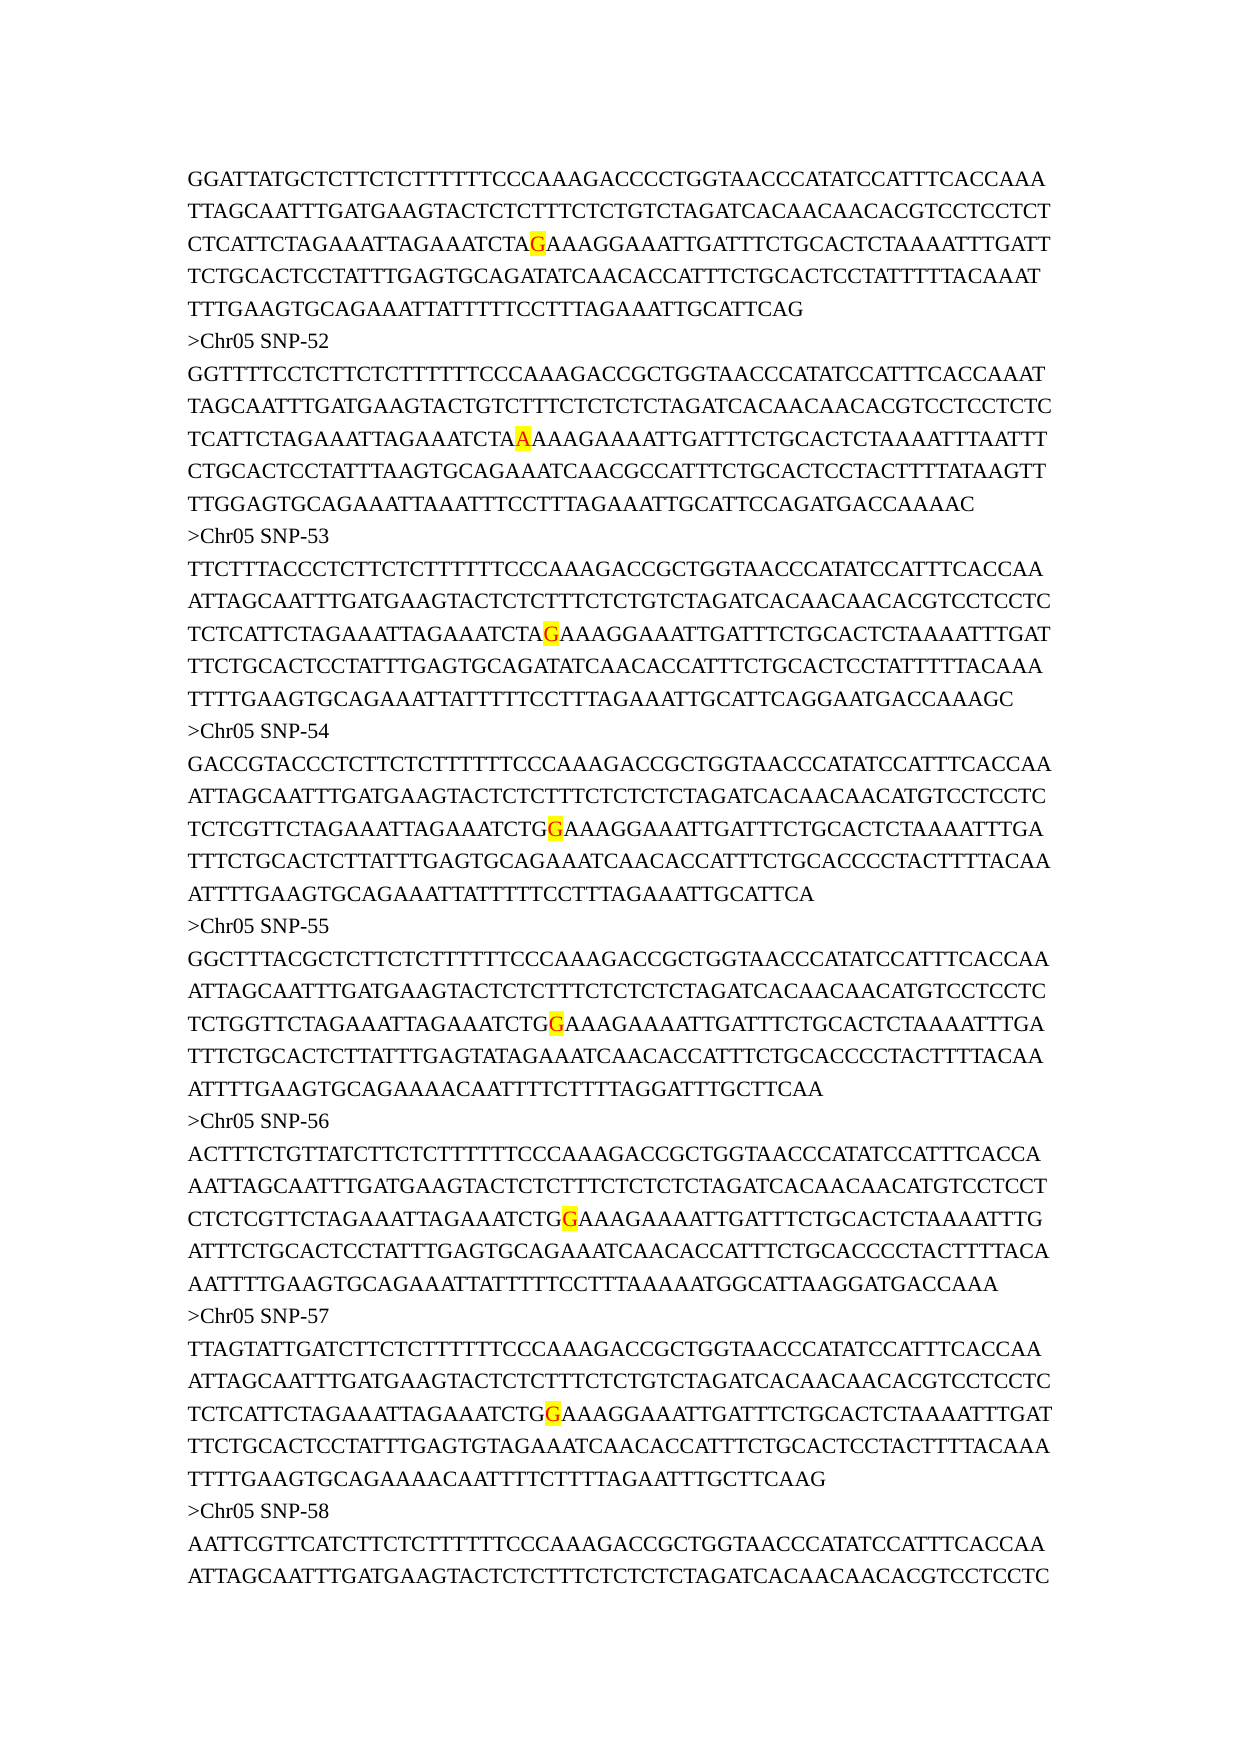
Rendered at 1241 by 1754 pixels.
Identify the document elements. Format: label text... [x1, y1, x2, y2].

text >Chr05 SNP-52 [187, 324, 1053, 357]
text >Chr05 SNP-57 [187, 1299, 1053, 1332]
text GGATTATGCTCTTCTCTTTTTTCCCAAAGACCCCTGGTAACCCATATCCATTTCACCAAATTAGCAATTTGATGAAGTACTCTCTTTCTCTGTCTAGATCACAACAACACGTCCTCCTCTCTCATTCTAGAAATTAGAAATCTAGAAAGGAAATTGATTTCTGCACTCTAAAATTTGATTTCTGCACTCCTATTTGAGTGCAGATATCAACACCATTTCTGCACTCCTATTTTTACAAATTTTGAAGTGCAGAAATTATTTTTCCTTTAGAAATTGCATTCAG [187, 162, 1053, 324]
text >Chr05 SNP-55 [187, 909, 1053, 942]
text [187, 1527, 1053, 1592]
text GGTTTTCCTCTTCTCTTTTTTCCCAAAGACCGCTGGTAACCCATATCCATTTCACCAAATTAGCAATTTGATGAAGTACTGTCTTTCTCTCTCTAGATCACAACAACACGTCCTCCTCTCTCATTCTAGAAATTAGAAATCTAAAAAGAAAATTGATTTCTGCACTCTAAAATTTAATTTCTGCACTCCTATTTAAGTGCAGAAATCAACGCCATTTCTGCACTCCTACTTTTATAAGTTTTGGAGTGCAGAAATTAAATTTCCTTTAGAAATTGCATTCCAGATGACCAAAAC [187, 357, 1053, 519]
text GGCTTTACGCTCTTCTCTTTTTTCCCAAAGACCGCTGGTAACCCATATCCATTTCACCAAATTAGCAATTTGATGAAGTACTCTCTTTCTCTCTCTAGATCACAACAACATGTCCTCCTCTCTGGTTCTAGAAATTAGAAATCTGGAAAGAAAATTGATTTCTGCACTCTAAAATTTGATTTCTGCACTCTTATTTGAGTATAGAAATCAACACCATTTCTGCACCCCTACTTTTACAAATTTTGAAGTGCAGAAAACAATTTTCTTTTAGGATTTGCTTCAA [187, 942, 1053, 1104]
text >Chr05 SNP-54 [187, 714, 1053, 747]
text TTAGTATTGATCTTCTCTTTTTTCCCAAAGACCGCTGGTAACCCATATCCATTTCACCAAATTAGCAATTTGATGAAGTACTCTCTTTCTCTGTCTAGATCACAACAACACGTCCTCCTCTCTCATTCTAGAAATTAGAAATCTGGAAAGGAAATTGATTTCTGCACTCTAAAATTTGATTTCTGCACTCCTATTTGAGTGTAGAAATCAACACCATTTCTGCACTCCTACTTTTACAAATTTTGAAGTGCAGAAAACAATTTTCTTTTAGAATTTGCTTCAAG [187, 1332, 1053, 1494]
text >Chr05 SNP-53 [187, 519, 1053, 552]
text >Chr05 SNP-56 [187, 1104, 1053, 1137]
text ACTTTCTGTTATCTTCTCTTTTTTCCCAAAGACCGCTGGTAACCCATATCCATTTCACCAAATTAGCAATTTGATGAAGTACTCTCTTTCTCTCTCTAGATCACAACAACATGTCCTCCTCTCTCGTTCTAGAAATTAGAAATCTGGAAAGAAAATTGATTTCTGCACTCTAAAATTTGATTTCTGCACTCCTATTTGAGTGCAGAAATCAACACCATTTCTGCACCCCTACTTTTACAAATTTTGAAGTGCAGAAATTATTTTTCCTTTAAAAATGGCATTAAGGATGACCAAA [187, 1137, 1053, 1299]
text GACCGTACCCTCTTCTCTTTTTTCCCAAAGACCGCTGGTAACCCATATCCATTTCACCAAATTAGCAATTTGATGAAGTACTCTCTTTCTCTCTCTAGATCACAACAACATGTCCTCCTCTCTCGTTCTAGAAATTAGAAATCTGGAAAGGAAATTGATTTCTGCACTCTAAAATTTGATTTCTGCACTCTTATTTGAGTGCAGAAATCAACACCATTTCTGCACCCCTACTTTTACAAATTTTGAAGTGCAGAAATTATTTTTCCTTTAGAAATTGCATTCA [187, 747, 1053, 909]
text TTCTTTACCCTCTTCTCTTTTTTCCCAAAGACCGCTGGTAACCCATATCCATTTCACCAAATTAGCAATTTGATGAAGTACTCTCTTTCTCTGTCTAGATCACAACAACACGTCCTCCTCTCTCATTCTAGAAATTAGAAATCTAGAAAGGAAATTGATTTCTGCACTCTAAAATTTGATTTCTGCACTCCTATTTGAGTGCAGATATCAACACCATTTCTGCACTCCTATTTTTACAAATTTTGAAGTGCAGAAATTATTTTTCCTTTAGAAATTGCATTCAGGAATGACCAAAGC [187, 552, 1053, 714]
text >Chr05 SNP-58 [187, 1494, 1053, 1527]
